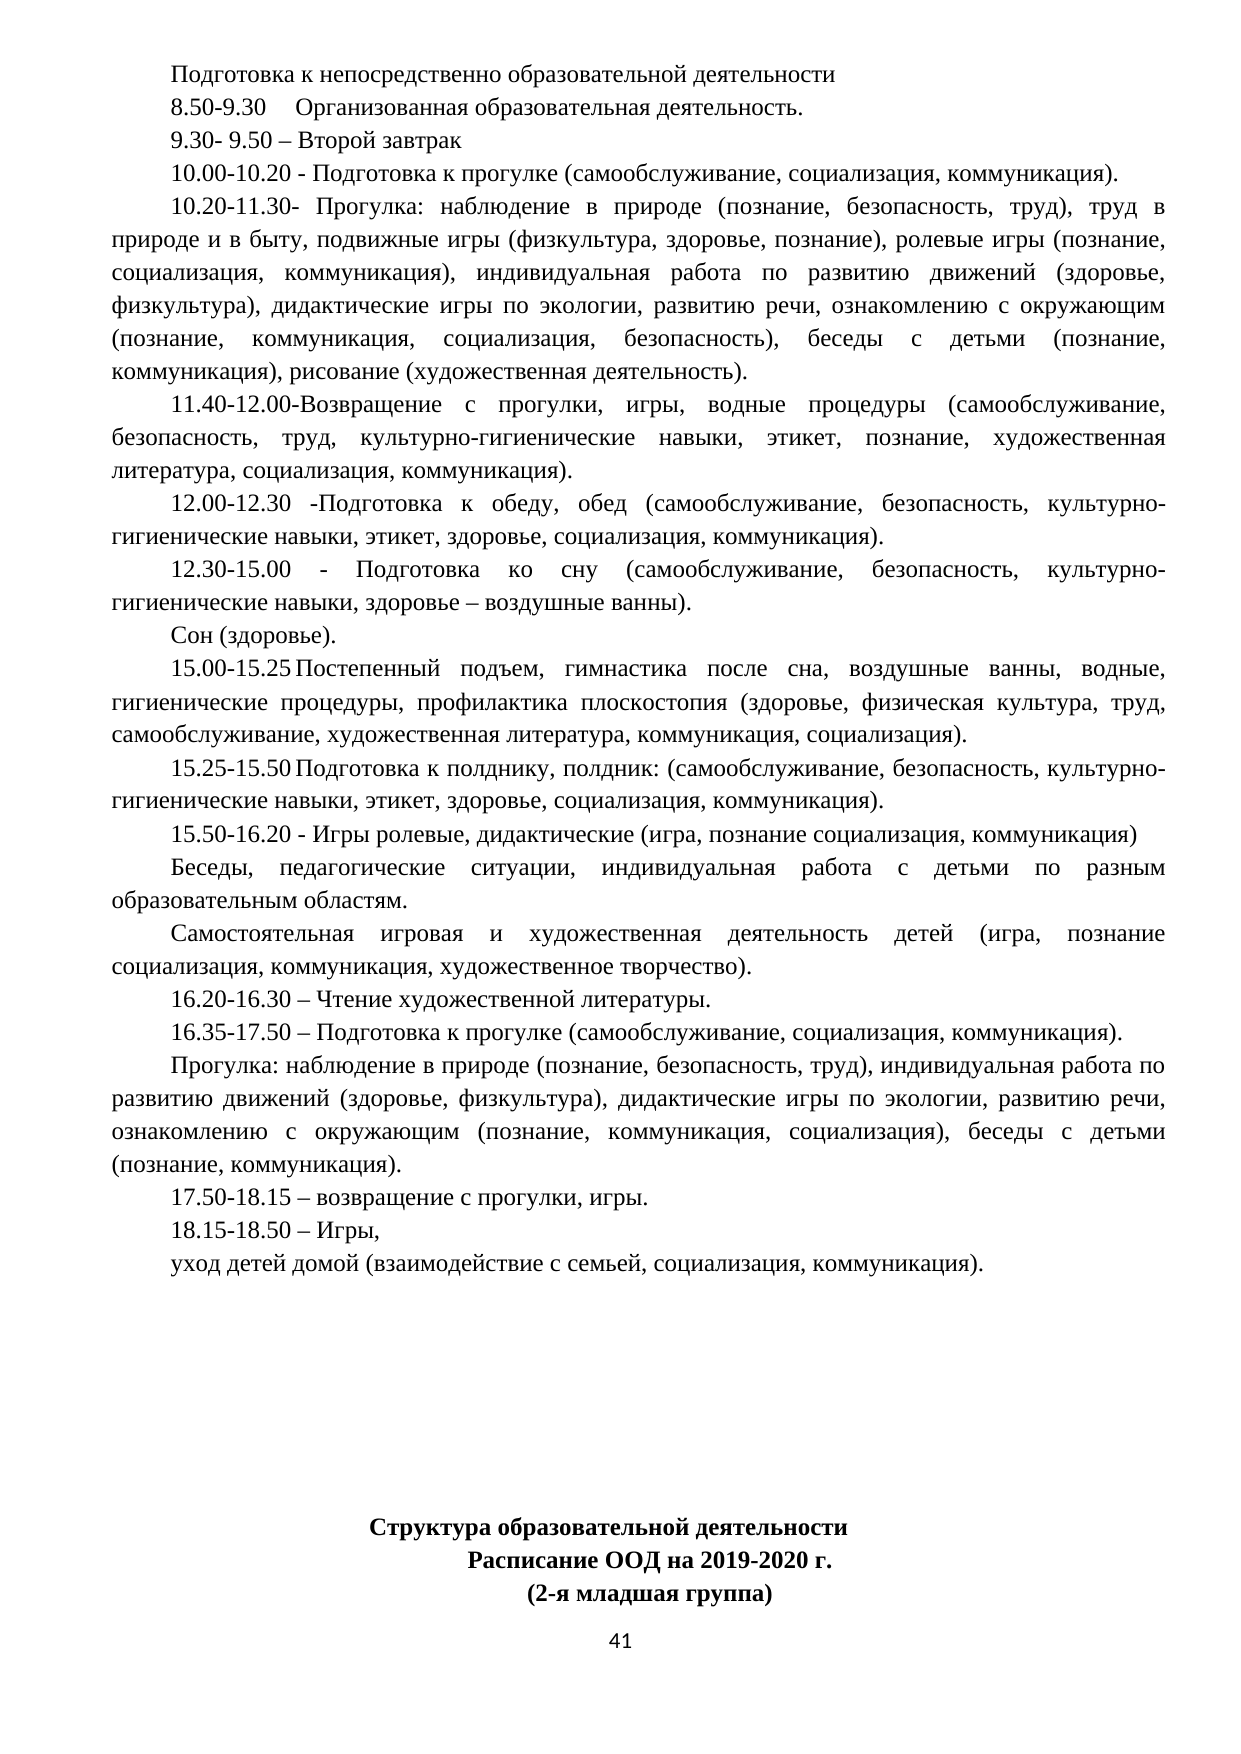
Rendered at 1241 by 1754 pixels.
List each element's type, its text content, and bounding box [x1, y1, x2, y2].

text 12.30-15.00 - Подготовка ко сну (самообслуживание, безопасность, культурно-гигиенические навыки, здоровье – воздушные ванны). [111, 554, 1167, 616]
text 15.50-16.20 - Игры ролевые, дидактические (игра, познание социализация, коммуникация) [111, 819, 1167, 847]
text уход детей домой (взаимодействие с семьей, социализация, коммуникация). [111, 1248, 1167, 1277]
text Самостоятельная игровая и художественная деятельность детей (игра, познание социализация, коммуникация, художественное творчество). [111, 918, 1167, 979]
text (2-я младшая группа) [74, 1578, 1167, 1607]
text Сон (здоровье). [111, 621, 1167, 649]
text 12.00-12.30 -Подготовка к обеду, обед (самообслуживание, безопасность, культурно-гигиенические навыки, этикет, здоровье, социализация, коммуникация). [111, 488, 1167, 550]
text 8.50-9.30 Организованная образовательная деятельность. [111, 92, 1167, 121]
text 18.15-18.50 – Игры, [111, 1215, 1167, 1244]
text Структура образовательной деятельности [295, 1512, 1167, 1541]
text Беседы, педагогические ситуации, индивидуальная работа с детьми по разным образовательным областям. [111, 852, 1167, 913]
text 10.20-11.30- Прогулка: наблюдение в природе (познание, безопасность, труд), труд в природе и в быту, подвижные игры (физкультура, здоровье, познание), ролевые игры (познание, социализация, коммуникация), индивидуальная работа по развитию движений (здоровье, физкультура), дидактические игры по экологии, развитию речи, ознакомлению с окружающим (познание, коммуникация, социализация, безопасность), беседы с детьми (познание, коммуникация), рисование (художественная деятельность). [111, 191, 1167, 385]
text 16.20-16.30 – Чтение художественной литературы. [111, 984, 1167, 1012]
text 15.25-15.50 Подготовка к полднику, полдник: (самообслуживание, безопасность, культурно-гигиенические навыки, этикет, здоровье, социализация, коммуникация). [111, 753, 1167, 814]
text 16.35-17.50 – Подготовка к прогулке (самообслуживание, социализация, коммуникация). [111, 1017, 1167, 1046]
text 11.40-12.00-Возвращение с прогулки, игры, водные процедуры (самообслуживание, безопасность, труд, культурно-гигиенические навыки, этикет, познание, художественная литература, социализация, коммуникация). [111, 389, 1167, 484]
text Прогулка: наблюдение в природе (познание, безопасность, труд), индивидуальная работа по развитию движений (здоровье, физкультура), дидактические игры по экологии, развитию речи, ознакомлению с окружающим (познание, коммуникация, социализация), беседы с детьми (познание, коммуникация). [111, 1050, 1167, 1178]
text 15.00-15.25 Постепенный подъем, гимнастика после сна, воздушные ванны, водные, гигиенические процедуры, профилактика плоскостопия (здоровье, физическая культура, труд, самообслуживание, художественная литература, коммуникация, социализация). [111, 653, 1167, 748]
text 17.50-18.15 – возвращение с прогулки, игры. [111, 1182, 1167, 1211]
text Подготовка к непосредственно образовательной деятельности [111, 59, 1167, 88]
text Расписание ООД на 2019-2020 г. [74, 1545, 1167, 1574]
text 9.30- 9.50 – Второй завтрак [111, 125, 1167, 154]
text 10.00-10.20 - Подготовка к прогулке (самообслуживание, социализация, коммуникация). [111, 158, 1167, 187]
